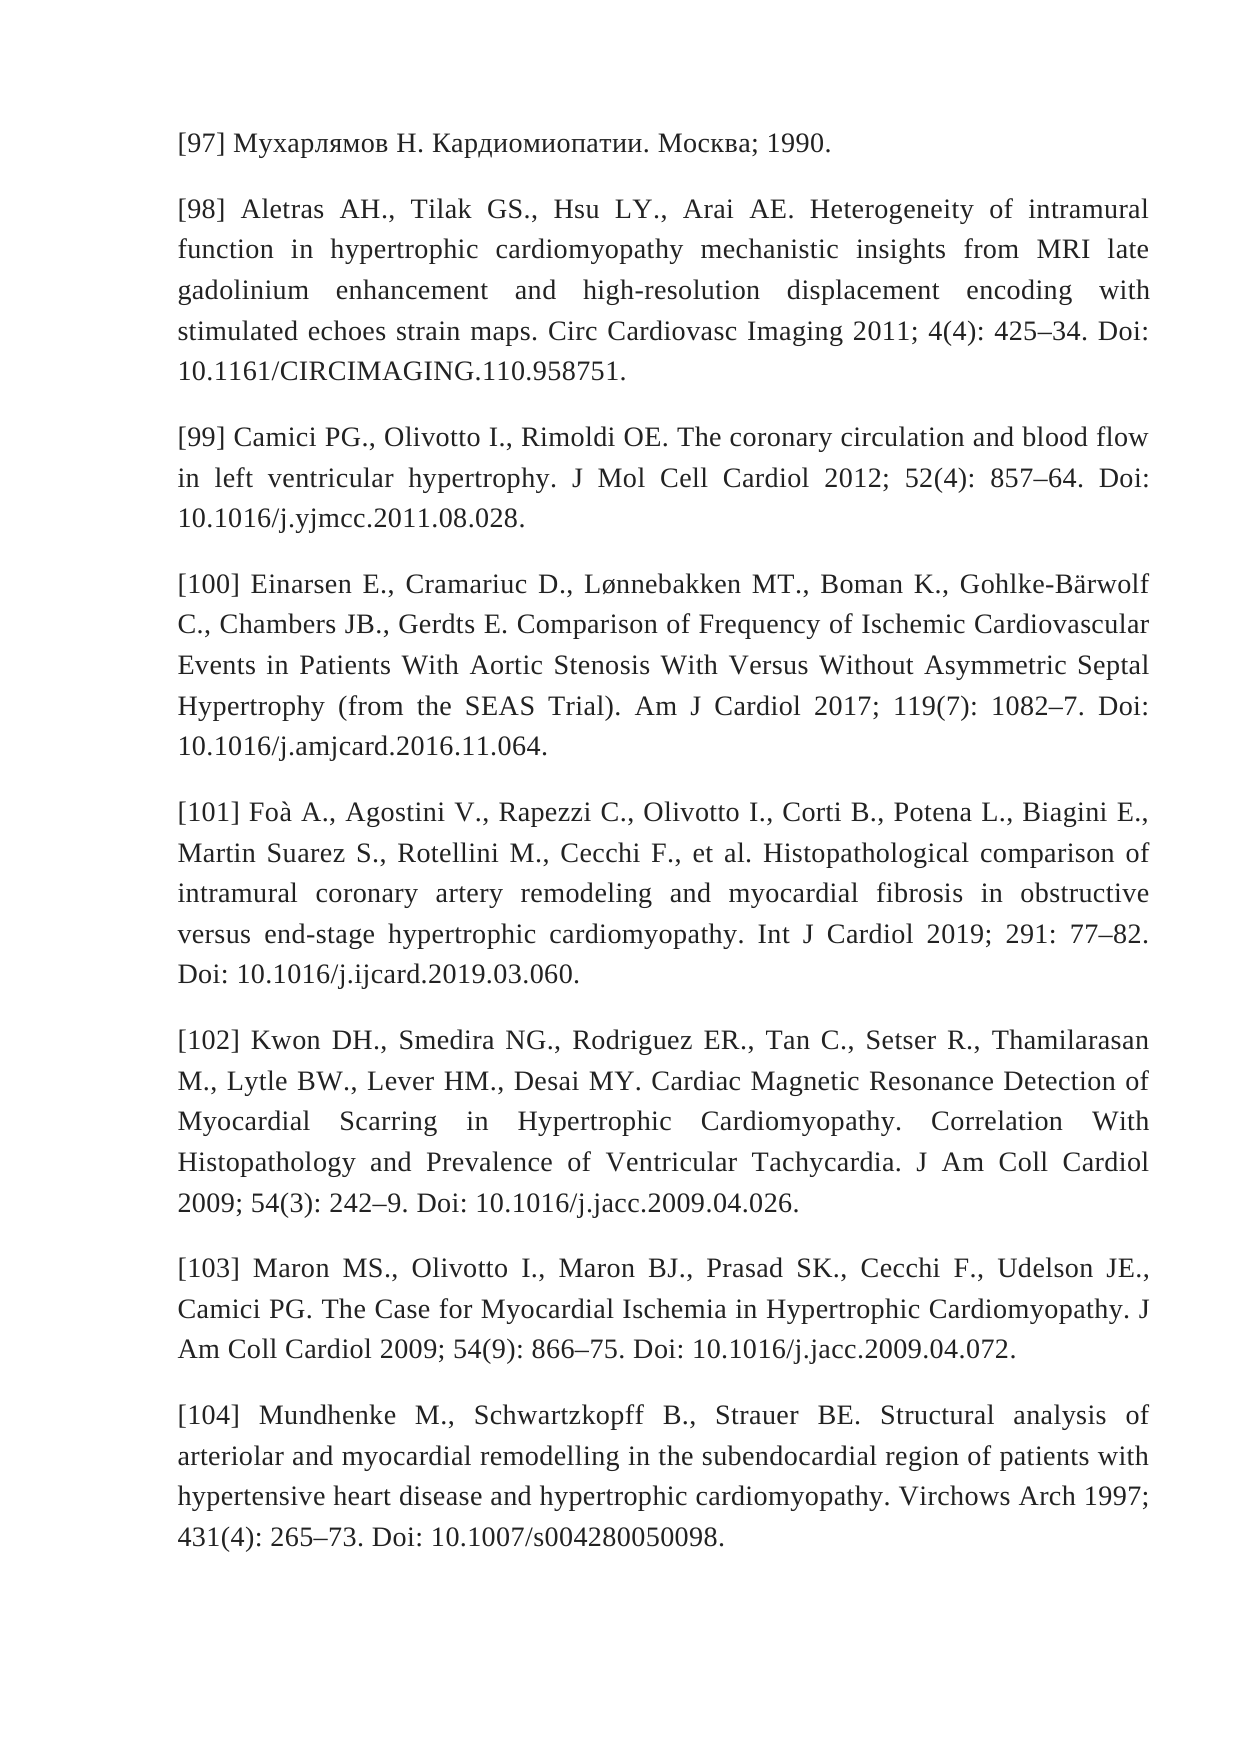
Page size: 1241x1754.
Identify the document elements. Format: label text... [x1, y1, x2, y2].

text [97] Мухарлямов Н. Кардиомиопатии. Москва; 1990. [177, 118, 1152, 159]
text [101] Foà A., Agostini V., Rapezzi C., Olivotto I., Corti B., Potena L., Biagini E., Martin Suarez S., Rotellini M., Cecchi F., et al. Histopathological comparison of intramural coronary artery remodeling and myocardial fibrosis in obstructive versus end-stage hypertrophic cardiomyopathy. Int J Cardiol 2019; 291: 77–82. Doi: 10.1016/j.ijcard.2019.03.060. [177, 787, 1152, 990]
text [99] Camici PG., Olivotto I., Rimoldi OE. The coronary circulation and blood flow in left ventricular hypertrophy. J Mol Cell Cardiol 2012; 52(4): 857–64. Doi: 10.1016/j.yjmcc.2011.08.028. [177, 412, 1152, 534]
text [102] Kwon DH., Smedira NG., Rodriguez ER., Tan C., Setser R., Thamilarasan M., Lytle BW., Lever HM., Desai MY. Cardiac Magnetic Resonance Detection of Myocardial Scarring in Hypertrophic Cardiomyopathy. Correlation With Histopathology and Prevalence of Ventricular Tachycardia. J Am Coll Cardiol 2009; 54(3): 242–9. Doi: 10.1016/j.jacc.2009.04.026. [177, 1015, 1152, 1218]
text [100] Einarsen E., Cramariuc D., Lønnebakken MT., Boman K., Gohlke-Bärwolf C., Chambers JB., Gerdts E. Comparison of Frequency of Ischemic Cardiovascular Events in Patients With Aortic Stenosis With Versus Without Asymmetric Septal Hypertrophy (from the SEAS Trial). Am J Cardiol 2017; 119(7): 1082–7. Doi: 10.1016/j.amjcard.2016.11.064. [177, 559, 1152, 762]
text [103] Maron MS., Olivotto I., Maron BJ., Prasad SK., Cecchi F., Udelson JE., Camici PG. The Case for Myocardial Ischemia in Hypertrophic Cardiomyopathy. J Am Coll Cardiol 2009; 54(9): 866–75. Doi: 10.1016/j.jacc.2009.04.072. [177, 1243, 1152, 1365]
text [98] Aletras AH., Tilak GS., Hsu LY., Arai AE. Heterogeneity of intramural function in hypertrophic cardiomyopathy mechanistic insights from MRI late gadolinium enhancement and high-resolution displacement encoding with stimulated echoes strain maps. Circ Cardiovasc Imaging 2011; 4(4): 425–34. Doi: 10.1161/CIRCIMAGING.110.958751. [177, 184, 1152, 387]
text [104] Mundhenke M., Schwartzkopff B., Strauer BE. Structural analysis of arteriolar and myocardial remodelling in the subendocardial region of patients with hypertensive heart disease and hypertrophic cardiomyopathy. Virchows Arch 1997; 431(4): 265–73. Doi: 10.1007/s004280050098. [177, 1390, 1152, 1552]
